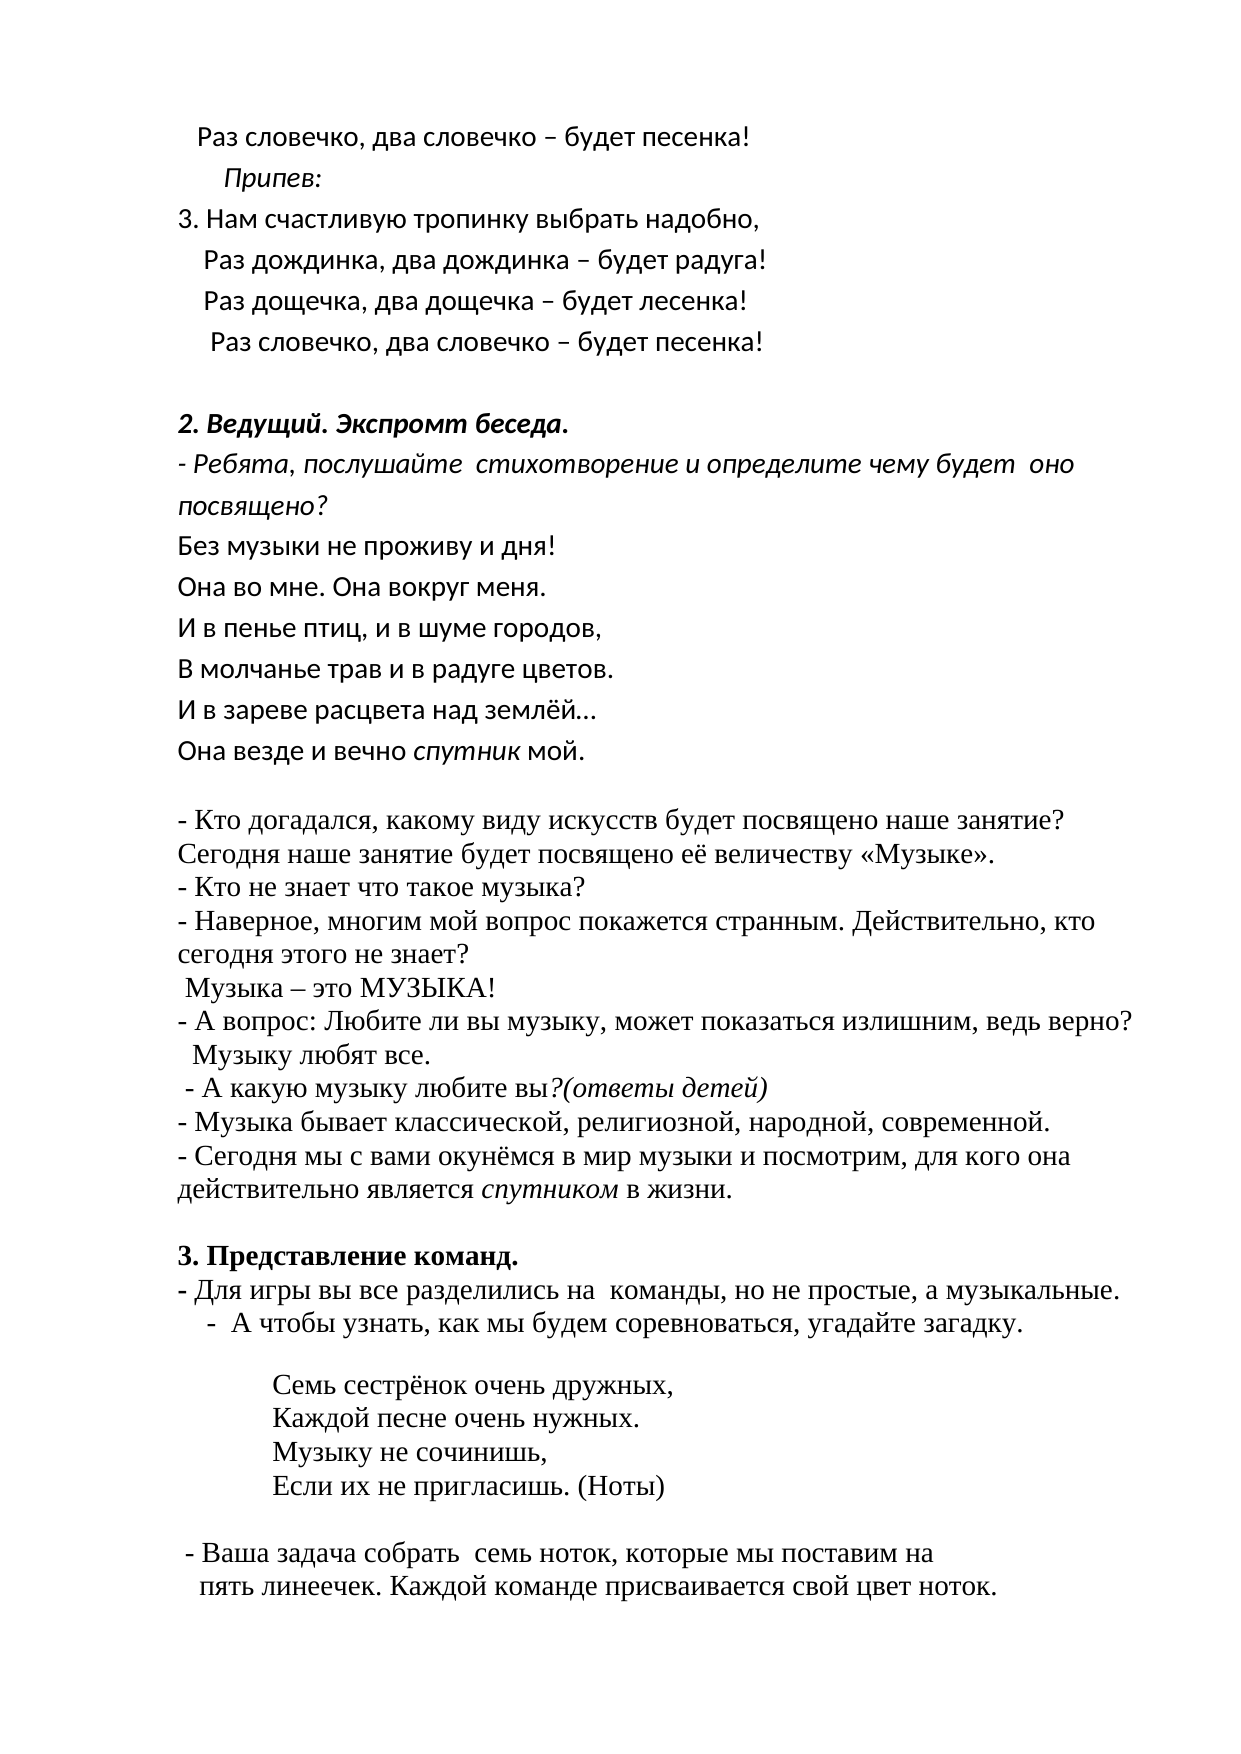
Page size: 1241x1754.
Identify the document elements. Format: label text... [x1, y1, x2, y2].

text Если их не пригласишь. (Ноты) [177, 1468, 1152, 1501]
text - А вопрос: Любите ли вы музыку, может показаться излишним, ведь верно? [177, 1003, 1152, 1037]
text - Ваша задача собрать семь ноток, которые мы поставим на [177, 1535, 1152, 1568]
text Музыка – это МУЗЫКА! [177, 970, 1152, 1003]
text 3. Нам счастливую тропинку выбрать надобно, [177, 200, 1152, 236]
text Раз словечко, два словечко – будет песенка! [177, 323, 1152, 358]
text И в пенье птиц, и в шуме городов, [177, 609, 1152, 645]
text - А какую музыку любите вы?(ответы детей) [177, 1071, 1152, 1104]
text Припев: [177, 159, 1152, 195]
text Каждой песне очень нужных. [177, 1401, 1152, 1434]
text Она во мне. Она вокруг меня. [177, 568, 1152, 604]
text - Сегодня мы с вами окунёмся в мир музыки и посмотрим, для кого она действительно является спутником в жизни. [177, 1138, 1152, 1205]
text - Кто не знает что такое музыка? [177, 869, 1152, 903]
text Музыку не сочинишь, [177, 1434, 1152, 1468]
text Раз дождинка, два дождинка – будет радуга! [177, 241, 1152, 277]
text 3. Представление команд. [177, 1238, 1152, 1272]
text Музыку любят все. [177, 1037, 1152, 1071]
text Семь сестрёнок очень дружных, [177, 1367, 1152, 1401]
text - Для игры вы все разделились на команды, но не простые, а музыкальные. [177, 1272, 1152, 1305]
text - Наверное, многим мой вопрос покажется странным. Действительно, кто сегодня этого не знает? [177, 903, 1152, 970]
text И в зареве расцвета над землёй… [177, 691, 1152, 727]
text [177, 118, 1152, 154]
text - А чтобы узнать, как мы будем соревноваться, угадайте загадку. [177, 1305, 1152, 1339]
text 2. Ведущий. Экспромт беседа. [177, 405, 1152, 440]
text Без музыки не проживу и дня! [177, 527, 1152, 563]
text - Кто догадался, какому виду искусств будет посвящено наше занятие? Сегодня наше занятие будет посвящено её величеству «Музыке». [177, 802, 1152, 869]
text - Музыка бывает классической, религиозной, народной, современной. [177, 1104, 1152, 1138]
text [177, 282, 1152, 317]
text пять линеечек. Каждой команде присваивается свой цвет ноток. [177, 1568, 1152, 1602]
text В молчанье трав и в радуге цветов. [177, 650, 1152, 686]
text Она везде и вечно спутник мой. [177, 732, 1152, 768]
text - Ребята, послушайте стихотворение и определите чему будет оно посвящено? [177, 446, 1152, 522]
